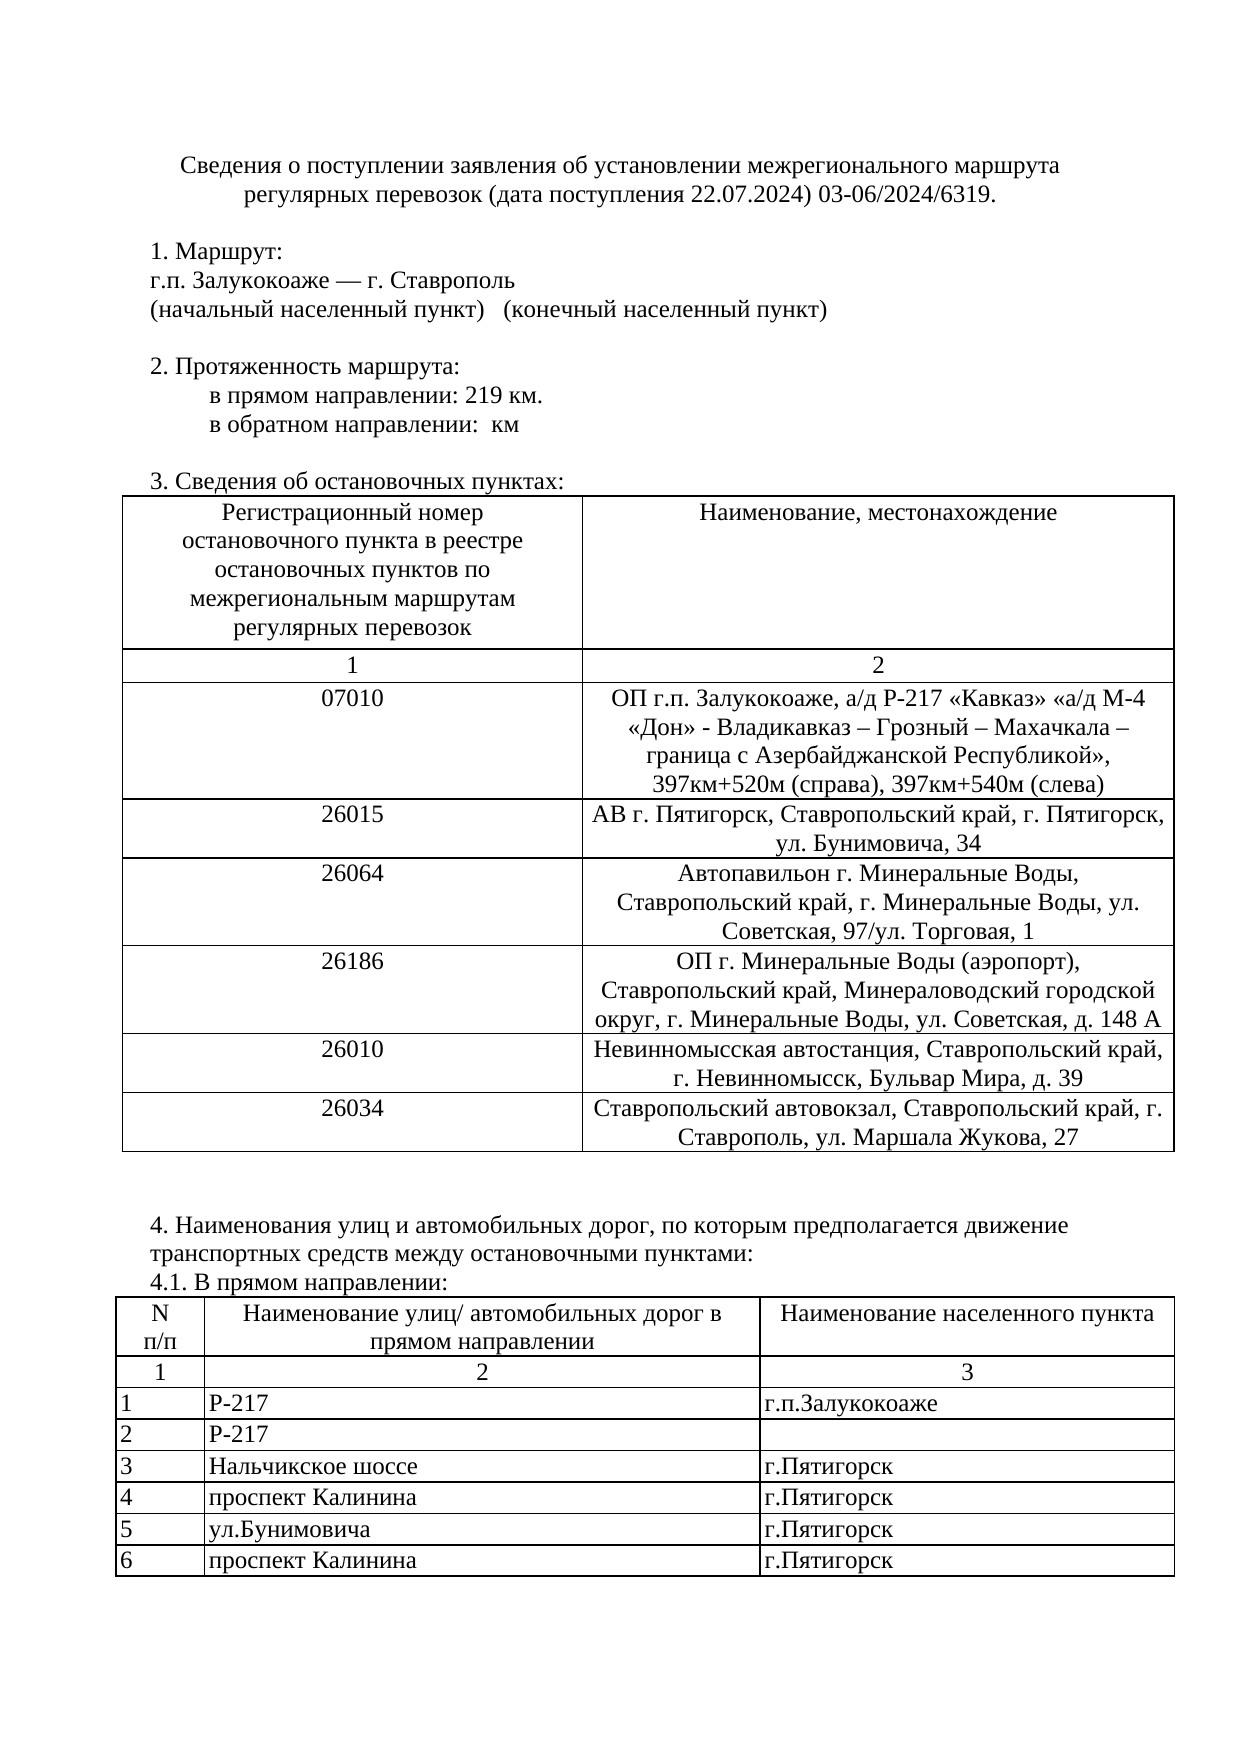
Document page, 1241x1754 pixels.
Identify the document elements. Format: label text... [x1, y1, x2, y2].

table_cell 26034 [123, 1093, 582, 1151]
table_cell 2 [583, 650, 1173, 681]
table_cell Автопавильон г. Минеральные Воды, Ставропольский край, г. Минеральные Воды, ул. Советская, 97/ул. Торговая, 1 [583, 859, 1173, 945]
text 2. Протяженность маршрута: [150, 351, 1090, 380]
table_cell 4 [117, 1483, 204, 1512]
table_cell 1 [123, 650, 582, 681]
table_cell проспект Калинина [205, 1546, 759, 1575]
table_cell Невинномысская автостанция, Ставропольский край, г. Невинномысск, Бульвар Мира, д. 39 [583, 1034, 1173, 1092]
table_header Наименование улиц/ автомобильных дорог в прямом направлении [205, 1298, 759, 1355]
table_cell 07010 [123, 683, 582, 798]
table_cell 3 [117, 1451, 204, 1481]
table_cell г.Пятигорск [761, 1483, 1174, 1512]
table_cell Нальчикское шоссе [205, 1451, 759, 1481]
table_cell ОП г. Минеральные Воды (аэропорт), Ставропольский край, Минераловодский городской округ, г. Минеральные Воды, ул. Советская, д. 148 А [583, 946, 1173, 1033]
table_cell Р-217 [205, 1388, 759, 1418]
table_cell проспект Калинина [205, 1483, 759, 1512]
table_cell 2 [205, 1357, 759, 1387]
table_cell 6 [117, 1546, 204, 1575]
table_cell 1 [117, 1388, 204, 1418]
table_cell 26064 [123, 859, 582, 945]
table_cell 5 [117, 1514, 204, 1544]
table_cell 3 [761, 1357, 1174, 1387]
table_cell Ставропольский автовокзал, Ставропольский край, г. Ставрополь, ул. Маршала Жукова, 27 [583, 1093, 1173, 1151]
text 3. Сведения об остановочных пунктах: [150, 466, 1090, 495]
table_cell г.п.Залукокоаже [761, 1388, 1174, 1418]
table_cell ул.Бунимовича [205, 1514, 759, 1544]
table_cell 26186 [123, 946, 582, 1033]
table_cell 26015 [123, 800, 582, 857]
table_header Регистрационный номер остановочного пункта в реестре остановочных пунктов по межрегиональным маршрутам регулярных перевозок [123, 497, 582, 648]
text Сведения о поступлении заявления об установлении межрегионального маршрута регулярных перевозок (дата поступления 22.07.2024) 03-06/2024/6319. [150, 150, 1090, 207]
table_header Наименование населенного пункта [761, 1298, 1174, 1355]
table_cell 26010 [123, 1034, 582, 1092]
text 1. Маршрут: [150, 236, 1090, 265]
table_cell Р-217 [205, 1420, 759, 1449]
text 4. Наименования улиц и автомобильных дорог, по которым предполагается движение транспортных средств между остановочными пунктами: [150, 1210, 1090, 1267]
table_cell г.Пятигорск [761, 1514, 1174, 1544]
table_cell [761, 1420, 1174, 1449]
table_cell 2 [117, 1420, 204, 1449]
table_cell АВ г. Пятигорск, Ставропольский край, г. Пятигорск, ул. Бунимовича, 34 [583, 800, 1173, 857]
text г.п. Залукокоаже — г. Ставрополь [150, 265, 1090, 294]
table_cell г.Пятигорск [761, 1546, 1174, 1575]
table_header Наименование, местонахождение [583, 497, 1173, 648]
text в обратном направлении: км [150, 409, 1090, 437]
text 4.1. В прямом направлении: [150, 1267, 1090, 1296]
text (начальный населенный пункт) (конечный населенный пункт) [150, 294, 1090, 322]
table_cell г.Пятигорск [761, 1451, 1174, 1481]
text в прямом направлении: 219 км. [150, 380, 1090, 409]
table_cell 1 [117, 1357, 204, 1387]
table_header N п/п [117, 1298, 204, 1355]
table_cell ОП г.п. Залукокоаже, а/д Р-217 «Кавказ» «а/д М-4 «Дон» - Владикавказ – Грозный – Махачкала – граница с Азербайджанской Республикой», 397км+520м (справа), 397км+540м (слева) [583, 683, 1173, 798]
